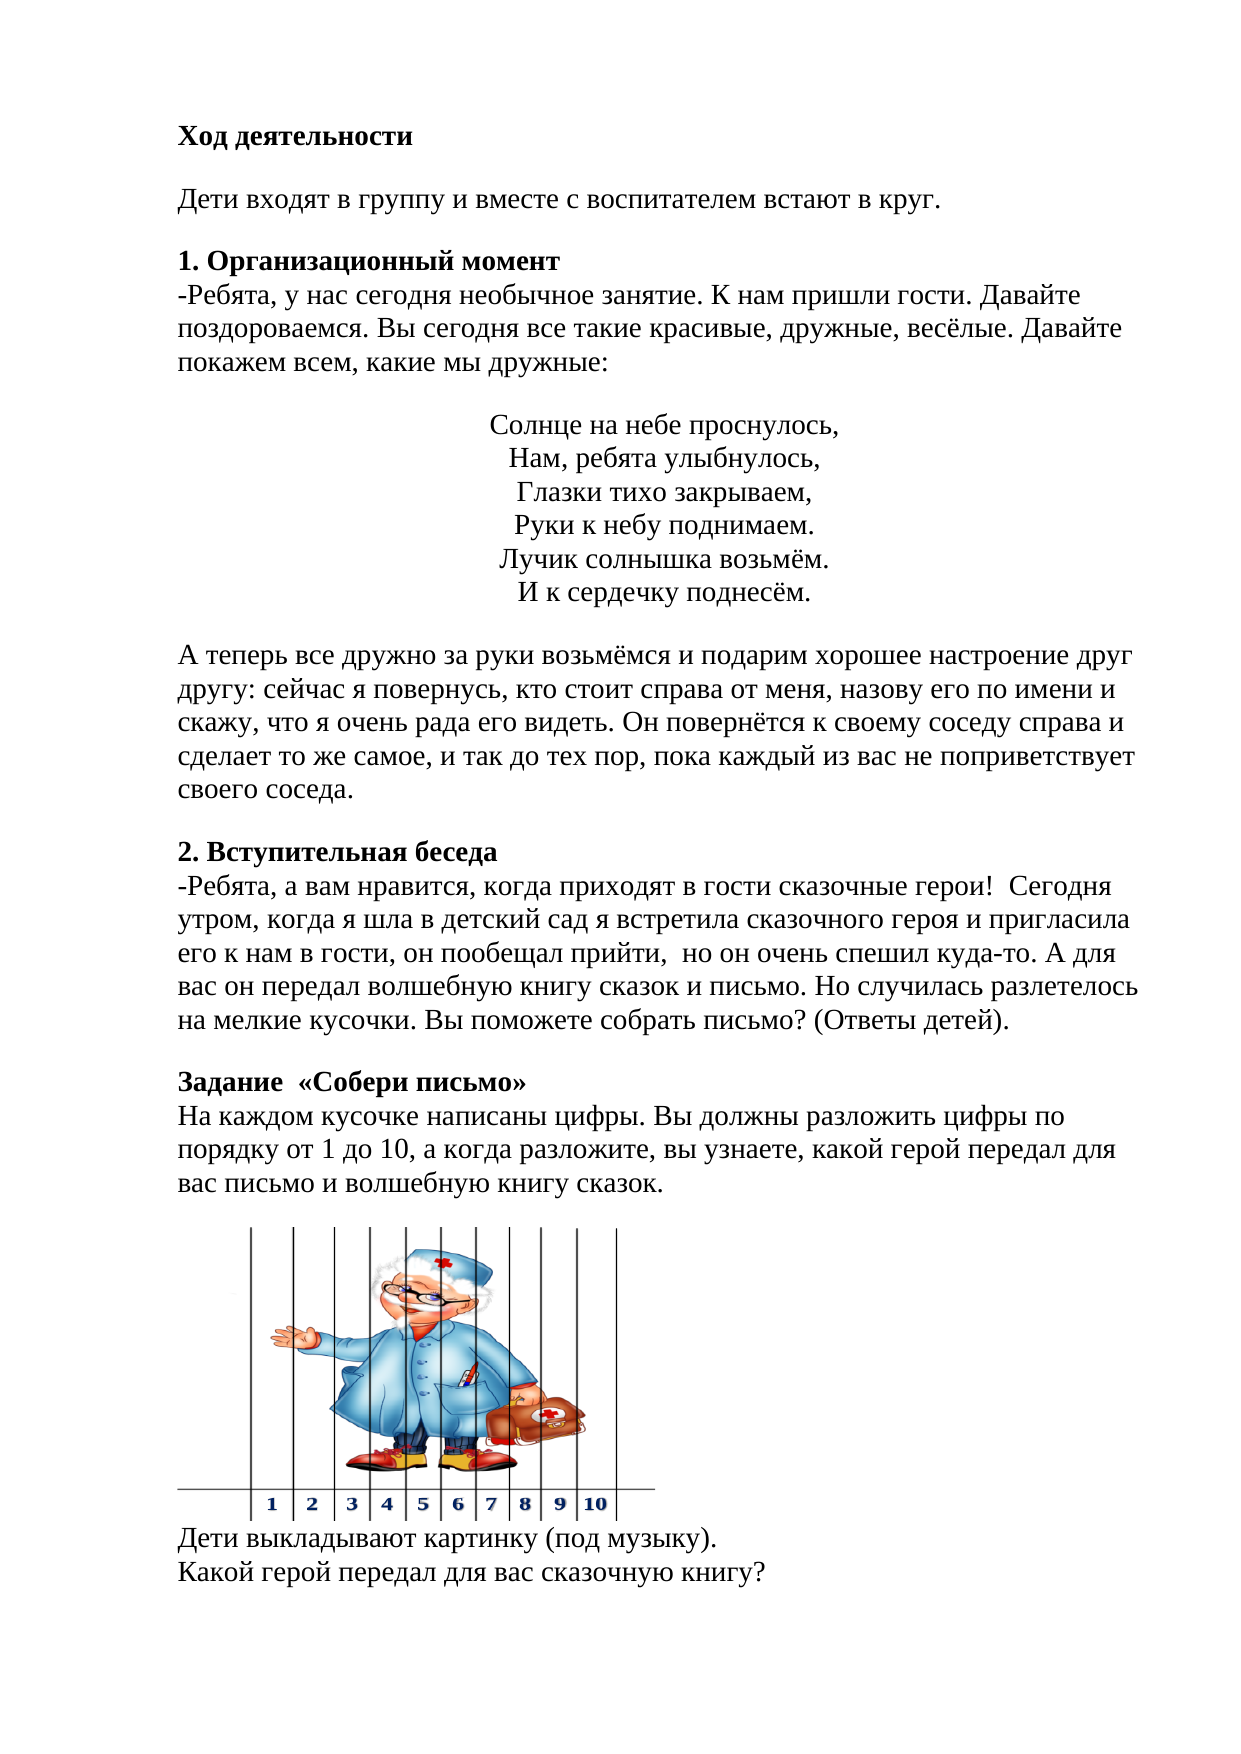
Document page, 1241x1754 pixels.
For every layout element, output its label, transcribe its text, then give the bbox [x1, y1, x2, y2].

text 2. Вступительная беседа -Ребята, а вам нравится, когда приходят в гости сказочные герои! Сегодня утром, когда я шла в детский сад я встретила сказочного героя и пригласила его к нам в гости, он пообещал прийти, но он очень спешил куда-то. А для вас он передал волшебную книгу сказок и письмо. Но случилась разлетелось на мелкие кусочки. Вы поможете собрать письмо? (Ответы детей). [177, 834, 1152, 1035]
text Задание «Собери письмо» На каждом кусочке написаны цифры. Вы должны разложить цифры по порядку от 1 до 10, а когда разложите, вы узнаете, какой герой передал для вас письмо и волшебную книгу сказок. [177, 1064, 1152, 1199]
text Дети входят в группу и вместе с воспитателем встают в круг. [177, 181, 1152, 214]
text 1. Организационный момент -Ребята, у нас сегодня необычное занятие. К нам пришли гости. Давайте поздороваемся. Вы сегодня все такие красивые, дружные, весёлые. Давайте покажем всем, какие мы дружные: [177, 243, 1152, 378]
text Дети выкладывают картинку (под музыку). Какой герой передал для вас сказочную книгу? [177, 1228, 1152, 1587]
text А теперь все дружно за руки возьмёмся и подарим хорошее настроение друг другу: сейчас я повернусь, кто стоит справа от меня, назову его по имени и скажу, что я очень рада его видеть. Он повернётся к своему соседу справа и сделает то же самое, и так до тех пор, пока каждый из вас не поприветствует своего соседа. [177, 637, 1152, 805]
text Ход деятельности [177, 118, 1152, 152]
text Солнце на небе проснулось, Нам, ребята улыбнулось, Глазки тихо закрываем, Руки к небу поднимаем. Лучик солнышка возьмём. И к сердечку поднесём. [177, 407, 1152, 608]
